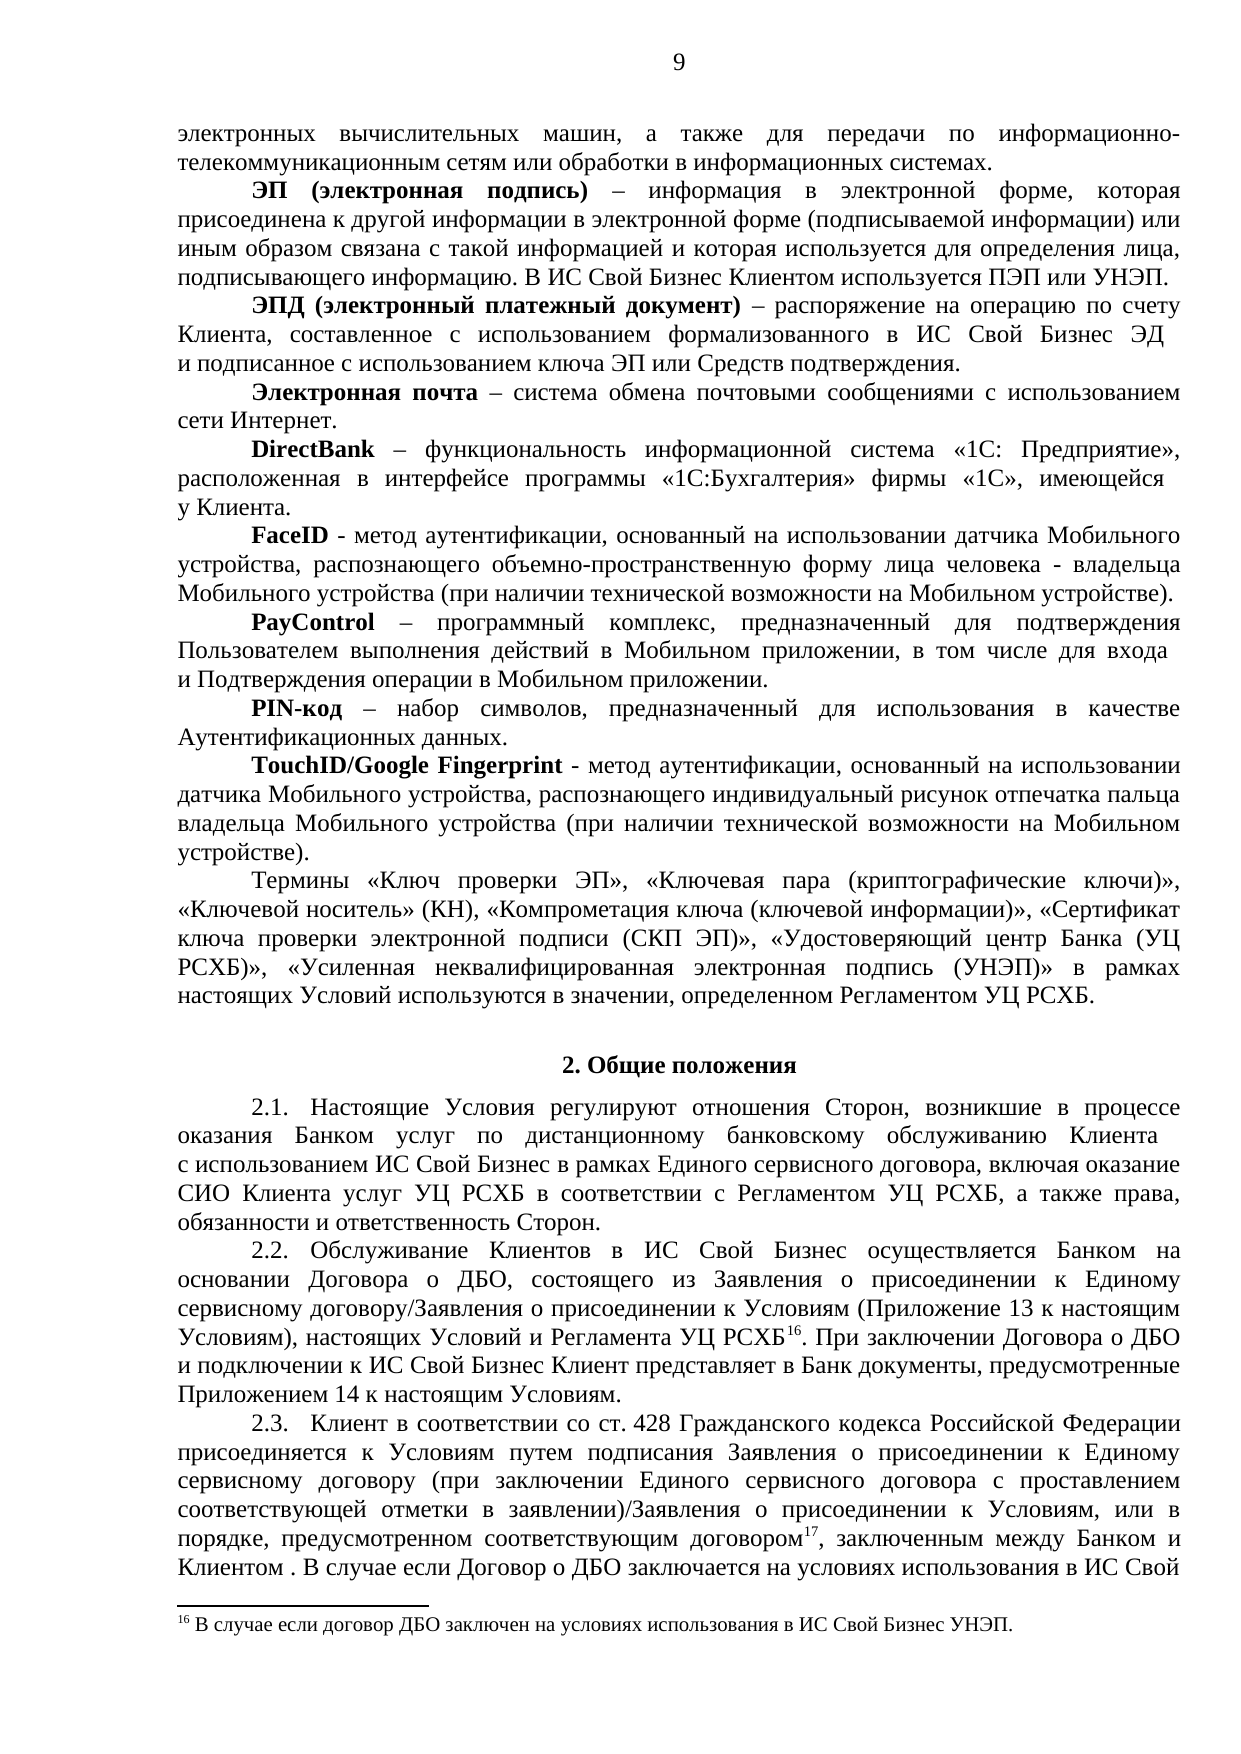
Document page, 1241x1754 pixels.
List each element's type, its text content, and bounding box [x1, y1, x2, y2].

text PIN-код – набор символов, предназначенный для использования в качестве Аутентификационных данных. [177, 693, 1181, 751]
text Электронная почта – система обмена почтовыми сообщениями с использованием сети Интернет. [177, 377, 1181, 434]
text ЭПД (электронный платежный документ) – распоряжение на операцию по счету Клиента, составленное с использованием формализованного в ИС Свой Бизнес ЭД и подписанное с использованием ключа ЭП или Средств подтверждения. [177, 291, 1181, 377]
list Настоящие Условия регулируют отношения Сторон, возникшие в процессе оказания Банком услуг по дистанционному банковскому обслуживанию Клиента с использованием ИС Свой Бизнес в рамках Единого сервисного договора, включая оказание СИО Клиента услуг УЦ РСХБ в соответствии с Регламентом УЦ РСХБ, а также права, обязанности и ответственность Сторон. [177, 1092, 1181, 1236]
text ЭП (электронная подпись) – информация в электронной форме, которая присоединена к другой информации в электронной форме (подписываемой информации) или иным образом связана с такой информацией и которая используется для определения лица, подписывающего информацию. В ИС Свой Бизнес Клиентом используется ПЭП или УНЭП. [177, 176, 1181, 291]
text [177, 118, 1181, 176]
text TouchID/Google Fingerprint - метод аутентификации, основанный на использовании датчика Мобильного устройства, распознающего индивидуальный рисунок отпечатка пальца владельца Мобильного устройства (при наличии технической возможности на Мобильном устройстве). [177, 751, 1181, 866]
text FaceID - метод аутентификации, основанный на использовании датчика Мобильного устройства, распознающего объемно-пространственную форму лица человека - владельца Мобильного устройства (при наличии технической возможности на Мобильном устройстве). [177, 521, 1181, 607]
text PayControl – программный комплекс, предназначенный для подтверждения Пользователем выполнения действий в Мобильном приложении, в том числе для входа и Подтверждения операции в Мобильном приложении. [177, 607, 1181, 693]
text Термины «Ключ проверки ЭП», «Ключевая пара (криптографические ключи)», «Ключевой носитель» (КН), «Компрометация ключа (ключевой информации)», «Сертификат ключа проверки электронной подписи (СКП ЭП)», «Удостоверяющий центр Банка (УЦ РСХБ)», «Усиленная неквалифицированная электронная подпись (УНЭП)» в рамках настоящих Условий используются в значении, определенном Регламентом УЦ РСХБ. [177, 866, 1181, 1009]
text 2. Общие положения [177, 1051, 1181, 1079]
text DirectBank – функциональность информационной система «1С: Предприятие», расположенная в интерфейсе программы «1С:Бухгалтерия» фирмы «1С», имеющейся у Клиента. [177, 434, 1181, 521]
list Обслуживание Клиентов в ИС Свой Бизнес осуществляется Банком на основании Договора о ДБО, состоящего из Заявления о присоединении к Единому сервисному договору/Заявления о присоединении к Условиям (Приложение 13 к настоящим Условиям), настоящих Условий и Регламента УЦ РСХБ. При заключении Договора о ДБО и подключении к ИС Свой Бизнес Клиент представляет в Банк документы, предусмотренные Приложением 14 к настоящим Условиям. [177, 1236, 1181, 1408]
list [177, 1408, 1181, 1581]
